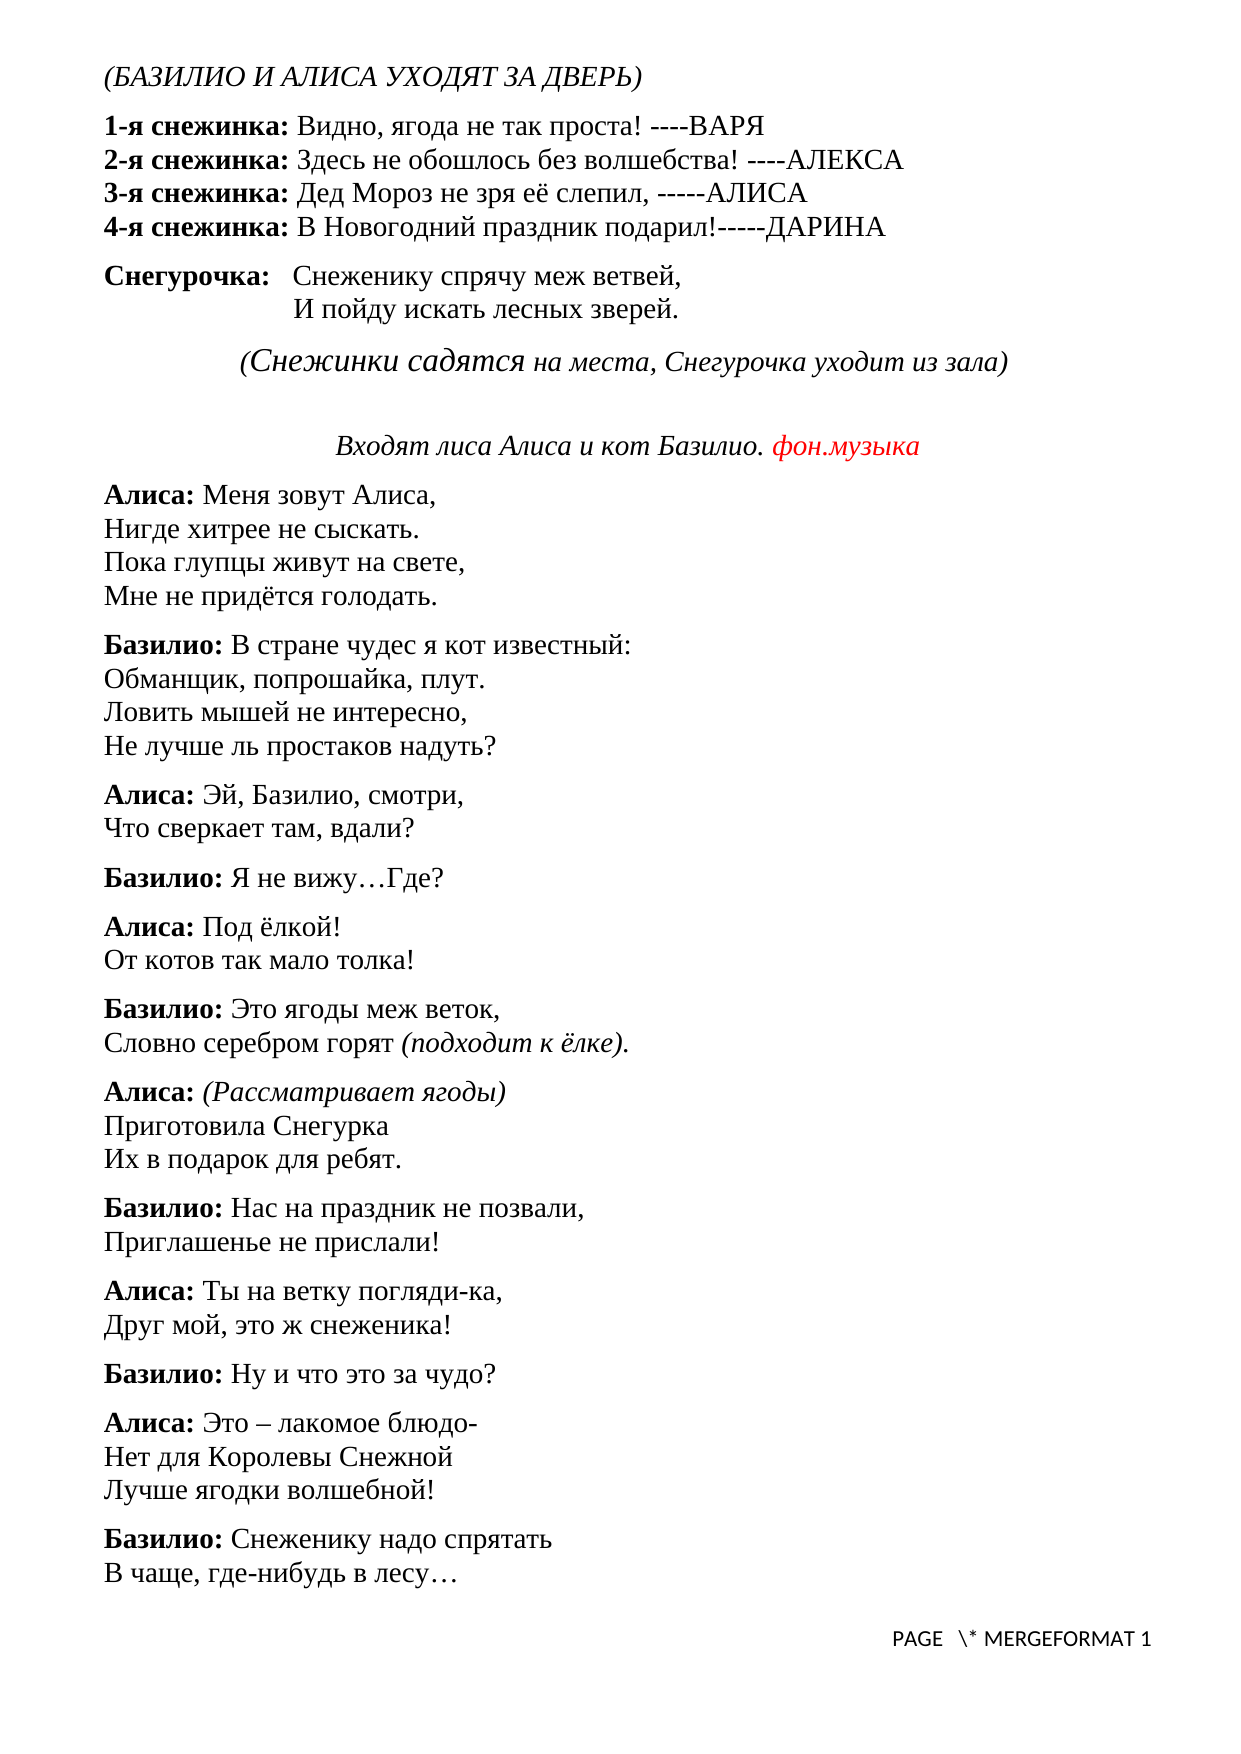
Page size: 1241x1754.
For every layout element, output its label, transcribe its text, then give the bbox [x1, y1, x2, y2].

text Входят лиса Алиса и кот Базилио. фон.музыка [103, 395, 1152, 462]
text Базилио: Я не вижу…Где? [103, 860, 1152, 893]
text Алиса: Ты на ветку погляди-ка, Друг мой, это ж снеженика! [103, 1273, 1152, 1340]
text Алиса: Эй, Базилио, смотри, Что сверкает там, вдали? [103, 777, 1152, 844]
text Базилио: Это ягоды меж веток, Словно серебром горят (подходит к ёлке). [103, 992, 1152, 1059]
text Алиса: (Рассматривает ягоды) Приготовила Снегурка Их в подарок для ребят. [103, 1074, 1152, 1175]
text Снегурочка: Снеженику спрячу меж ветвей, И пойду искать лесных зверей. [103, 258, 1152, 325]
text Базилио: Снеженику надо спрятать В чаще, где-нибудь в лесу… [103, 1521, 1152, 1588]
text Базилио: Ну и что это за чудо? [103, 1356, 1152, 1389]
text Алиса: Это – лакомое блюдо- Нет для Королевы Снежной Лучше ягодки волшебной! [103, 1405, 1152, 1506]
text 1-я снежинка: Видно, ягода не так проста! ----ВАРЯ 2-я снежинка: Здесь не обошлось без волшебства! ----АЛЕКСА 3-я снежинка: Дед Мороз не зря её слепил, -----АЛИСА 4-я снежинка: В Новогодний праздник подарил!-----ДАРИНА [103, 108, 1152, 242]
text Базилио: В стране чудес я кот известный: Обманщик, попрошайка, плут. Ловить мышей не интересно, Не лучше ль простаков надуть? [103, 627, 1152, 761]
text Алиса: Меня зовут Алиса, Нигде хитрее не сыскать. Пока глупцы живут на свете, Мне не придётся голодать. [103, 477, 1152, 612]
text (Снежинки садятся на места, Снегурочка уходит из зала) [103, 341, 1152, 379]
text Базилио: Нас на праздник не позвали, Приглашенье не прислали! [103, 1191, 1152, 1258]
text (БАЗИЛИО И АЛИСА УХОДЯТ ЗА ДВЕРЬ) [103, 59, 1152, 93]
text Алиса: Под ёлкой! От котов так мало толка! [103, 909, 1152, 976]
